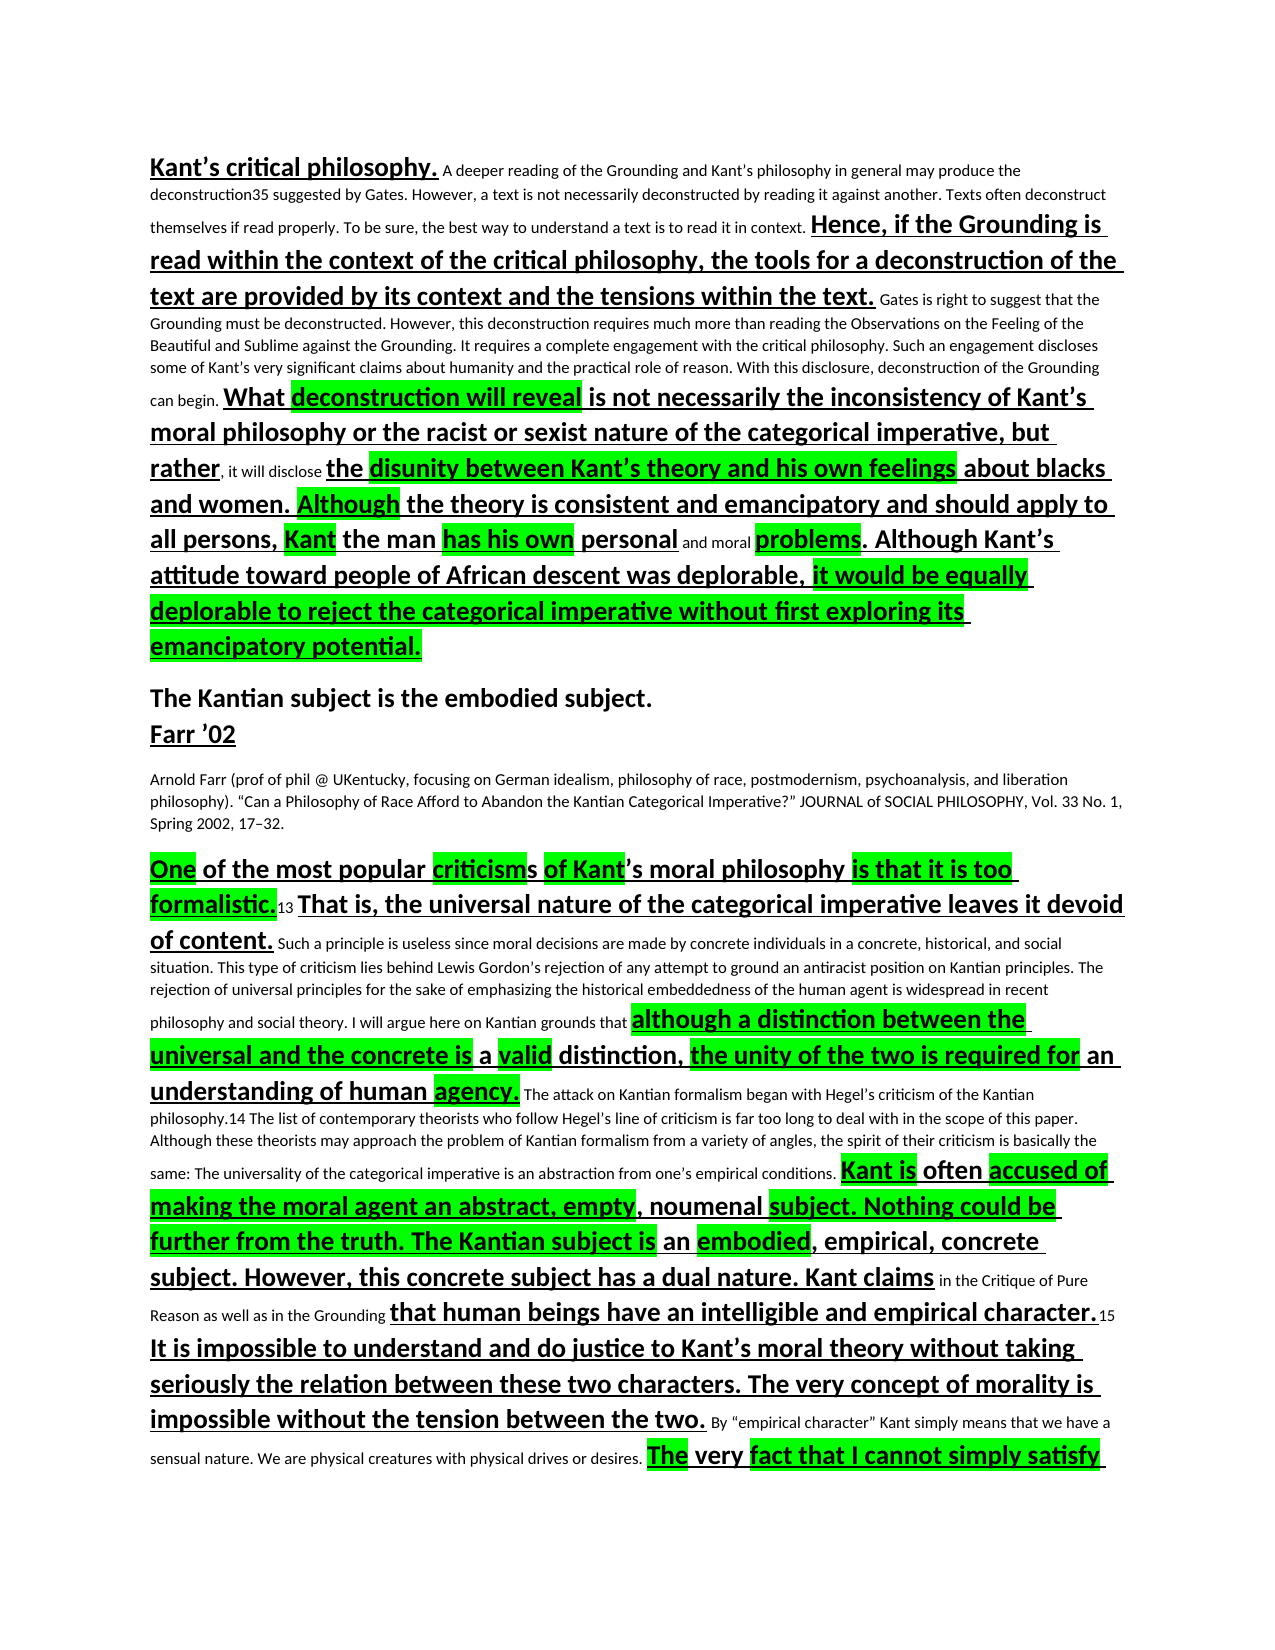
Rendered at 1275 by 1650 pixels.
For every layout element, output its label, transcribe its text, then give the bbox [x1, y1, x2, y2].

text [150, 852, 1125, 1471]
text Farr ’02 [150, 717, 1125, 750]
text Arnold Farr (prof of phil @ UKentucky, focusing on German idealism, philosophy of race, postmodernism, psychoanalysis, and liberation philosophy). “Can a Philosophy of Race Afford to Abandon the Kantian Categorical Imperative?” JOURNAL of SOCIAL PHILOSOPHY, Vol. 33 No. 1, Spring 2002, 17–32. [150, 769, 1125, 834]
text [150, 150, 1125, 662]
subtitle The Kantian subject is the embodied subject. [150, 682, 1125, 715]
